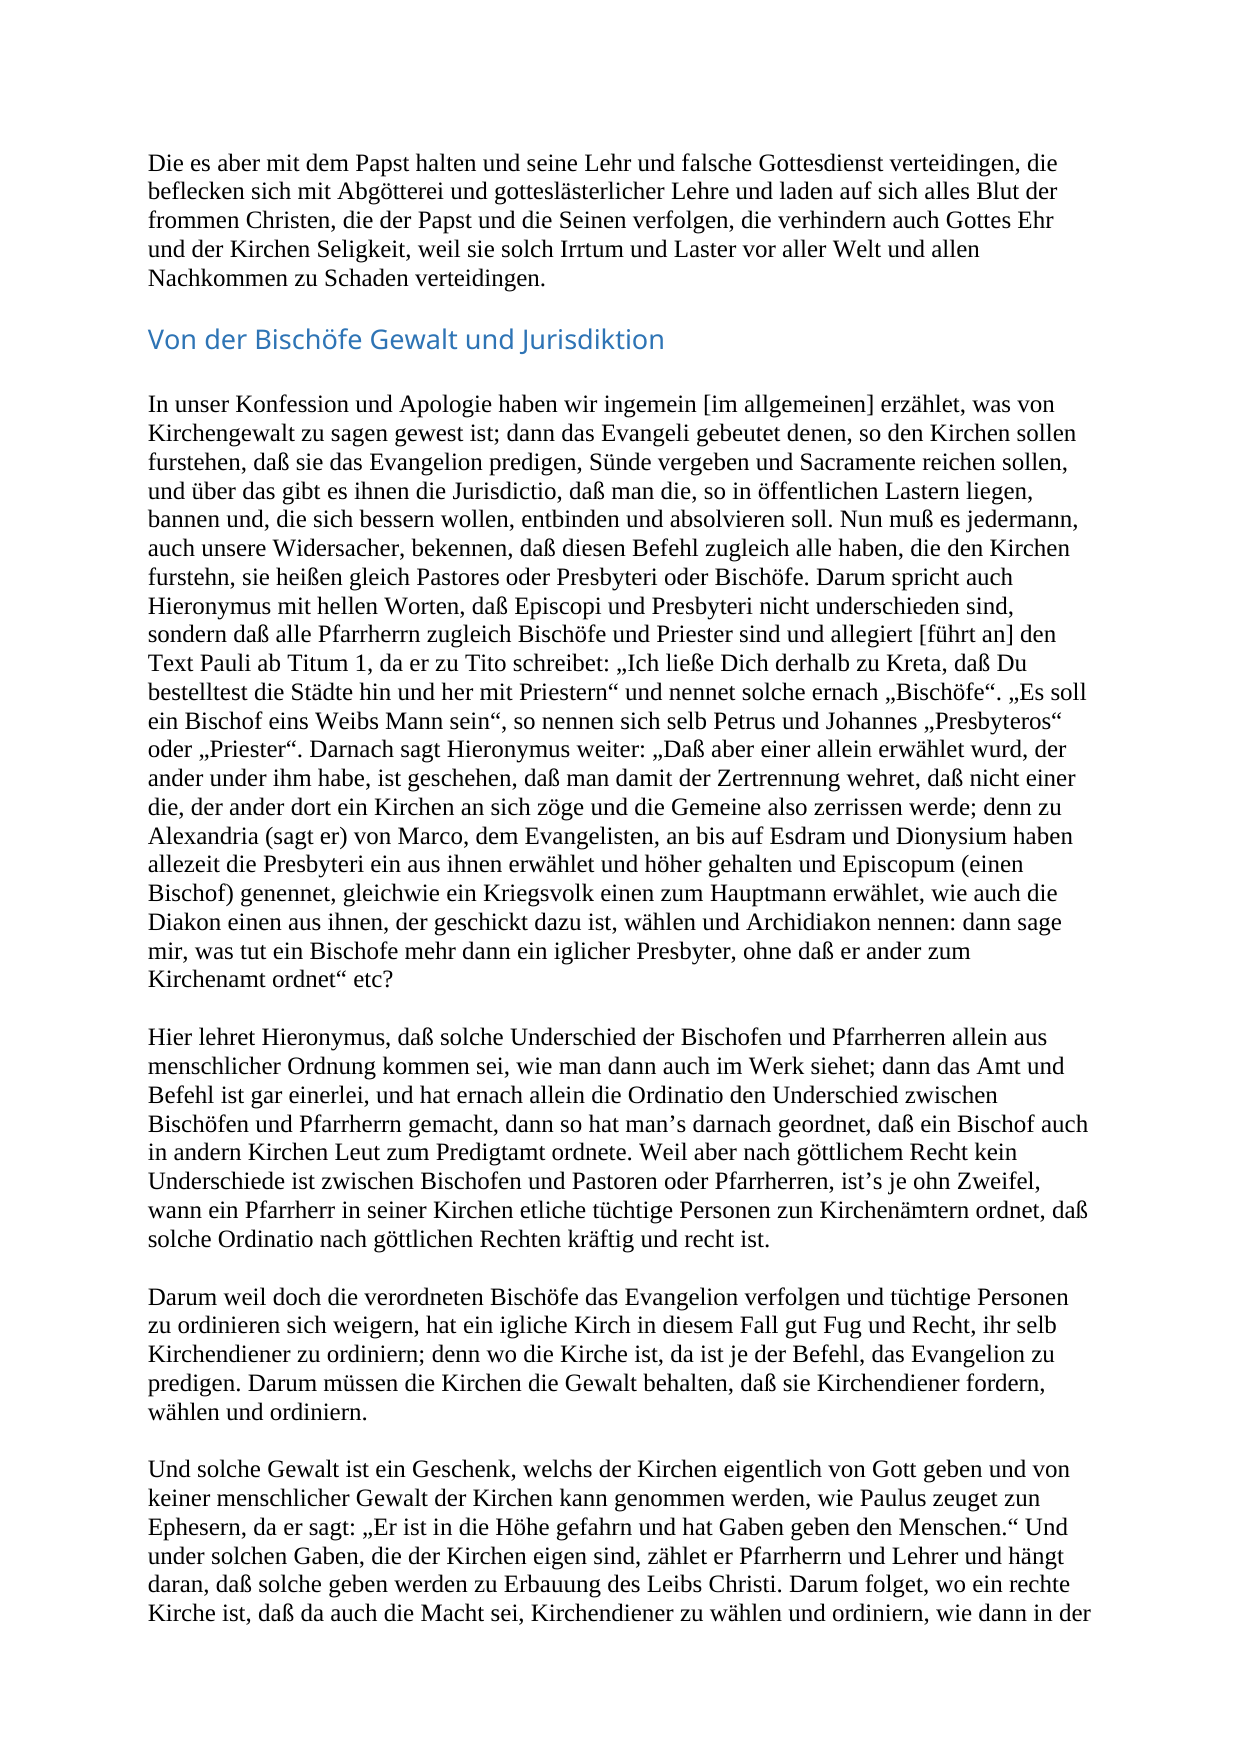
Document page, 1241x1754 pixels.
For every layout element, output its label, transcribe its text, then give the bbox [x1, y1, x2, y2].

text Die es aber mit dem Papst halten und seine Lehr und falsche Gottesdienst verteidingen, die beflecken sich mit Abgötterei und gotteslästerlicher Lehre und laden auf sich alles Blut der frommen Christen, die der Papst und die Seinen verfolgen, die verhindern auch Gottes Ehr und der Kirchen Seligkeit, weil sie solch Irrtum und Laster vor aller Welt und allen Nachkommen zu Schaden verteidingen. [148, 378, 1093, 522]
text Hier lehret Hieronymus, daß solche Underschied der Bischofen und Pfarrherren allein aus menschlicher Ordnung kommen sei, wie man dann auch im Werk siehet; dann das Amt und Befehl ist gar einerlei, und hat ernach allein die Ordinatio den Underschied zwischen Bischöfen und Pfarrherrn gemacht, dann so hat man’s darnach geordnet, daß ein Bischof auch in andern Kirchen Leut zum Predigtamt ordnete. Weil aber nach göttlichem Recht kein Underschiede ist zwischen Bischofen und Pastoren oder Pfarrherren, ist’s je ohn Zweifel, wann ein Pfarrherr in seiner Kirchen etliche tüchtige Personen zun Kirchenämtern ordnet, daß solche Ordinatio nach göttlichen Rechten kräftig und recht ist. [148, 1253, 1093, 1483]
text Man siehet’s je am Tag, was des Papsts Irrtum und wie groß sie sind. So siehet man auch die Wüterei, welche er wider die frommen Christen furnimmpt. So stehet Gottes Befehl und Wort da, daß wir Abgötterei, falsche Lehr und unbilliche Wüterei fliehen sollen. Darum hat ein ider frommer Christ wichtige, nötige und helle [klare] Ursachen gnug, daß er dem Papst nicht Gehorsam lei9ste. Und sind solche nötige Ursachen allen Christen ein großer Trost wider allerlei Schmach und Schand, die sie uns auflegen, daß wir Ärgernis geben, Zertrennung und Uneinigkeit anrichten etc. [148, 148, 1093, 349]
text In unser Konfession und Apologie haben wir ingemein [im allgemeinen] erzählet, was von Kirchengewalt zu sagen gewest ist; dann das Evangeli gebeutet denen, so den Kirchen sollen furstehen, daß sie das Evangelion predigen, Sünde vergeben und Sacramente reichen sollen, und über das gibt es ihnen die Jurisdictio, daß man die, so in öffentlichen Lastern liegen, bannen und, die sich bessern wollen, entbinden und absolvieren soll. Nun muß es jedermann, auch unsere Widersacher, bekennen, daß diesen Befehl zugleich alle haben, die den Kirchen furstehn, sie heißen gleich Pastores oder Presbyteri oder Bischöfe. Darum spricht auch Hieronymus mit hellen Worten, daß Episcopi und Presbyteri nicht underschieden sind, sondern daß alle Pfarrherrn zugleich Bischöfe und Priester sind und allegiert [führt an] den Text Pauli ab Titum 1, da er zu Tito schreibet: „Ich ließe Dich derhalb zu Kreta, daß Du bestelltest die Städte hin und her mit Priestern“ und nennet solche ernach „Bischöfe“. „Es soll ein Bischof eins Weibs Mann sein“, so nennen sich selb Petrus und Johannes „Presbyteros“ oder „Priester“. Darnach sagt Hieronymus weiter: „Daß aber einer allein erwählet wurd, der ander under ihm habe, ist geschehen, daß man damit der Zertrennung wehret, daß nicht einer die, der ander dort ein Kirchen an sich zöge und die Gemeine also zerrissen werde; denn zu Alexandria (sagt er) von Marco, dem Evangelisten, an bis auf Esdram und Dionysium haben allezeit die Presbyteri ein aus ihnen erwählet und höher gehalten und Episcopum (einen Bischof) genennet, gleichwie ein Kriegsvolk einen zum Hauptmann erwählet, wie auch die Diakon einen aus ihnen, der geschickt dazu ist, wählen und Archidiakon nennen: dann sage mir, was tut ein Bischofe mehr dann ein iglicher Presbyter, ohne daß er ander zum Kirchenamt ordnet“ etc? [148, 620, 1093, 1224]
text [148, 1512, 1093, 1598]
subtitle Von der Bischöfe Gewalt und Jurisdiktion [148, 551, 1093, 588]
